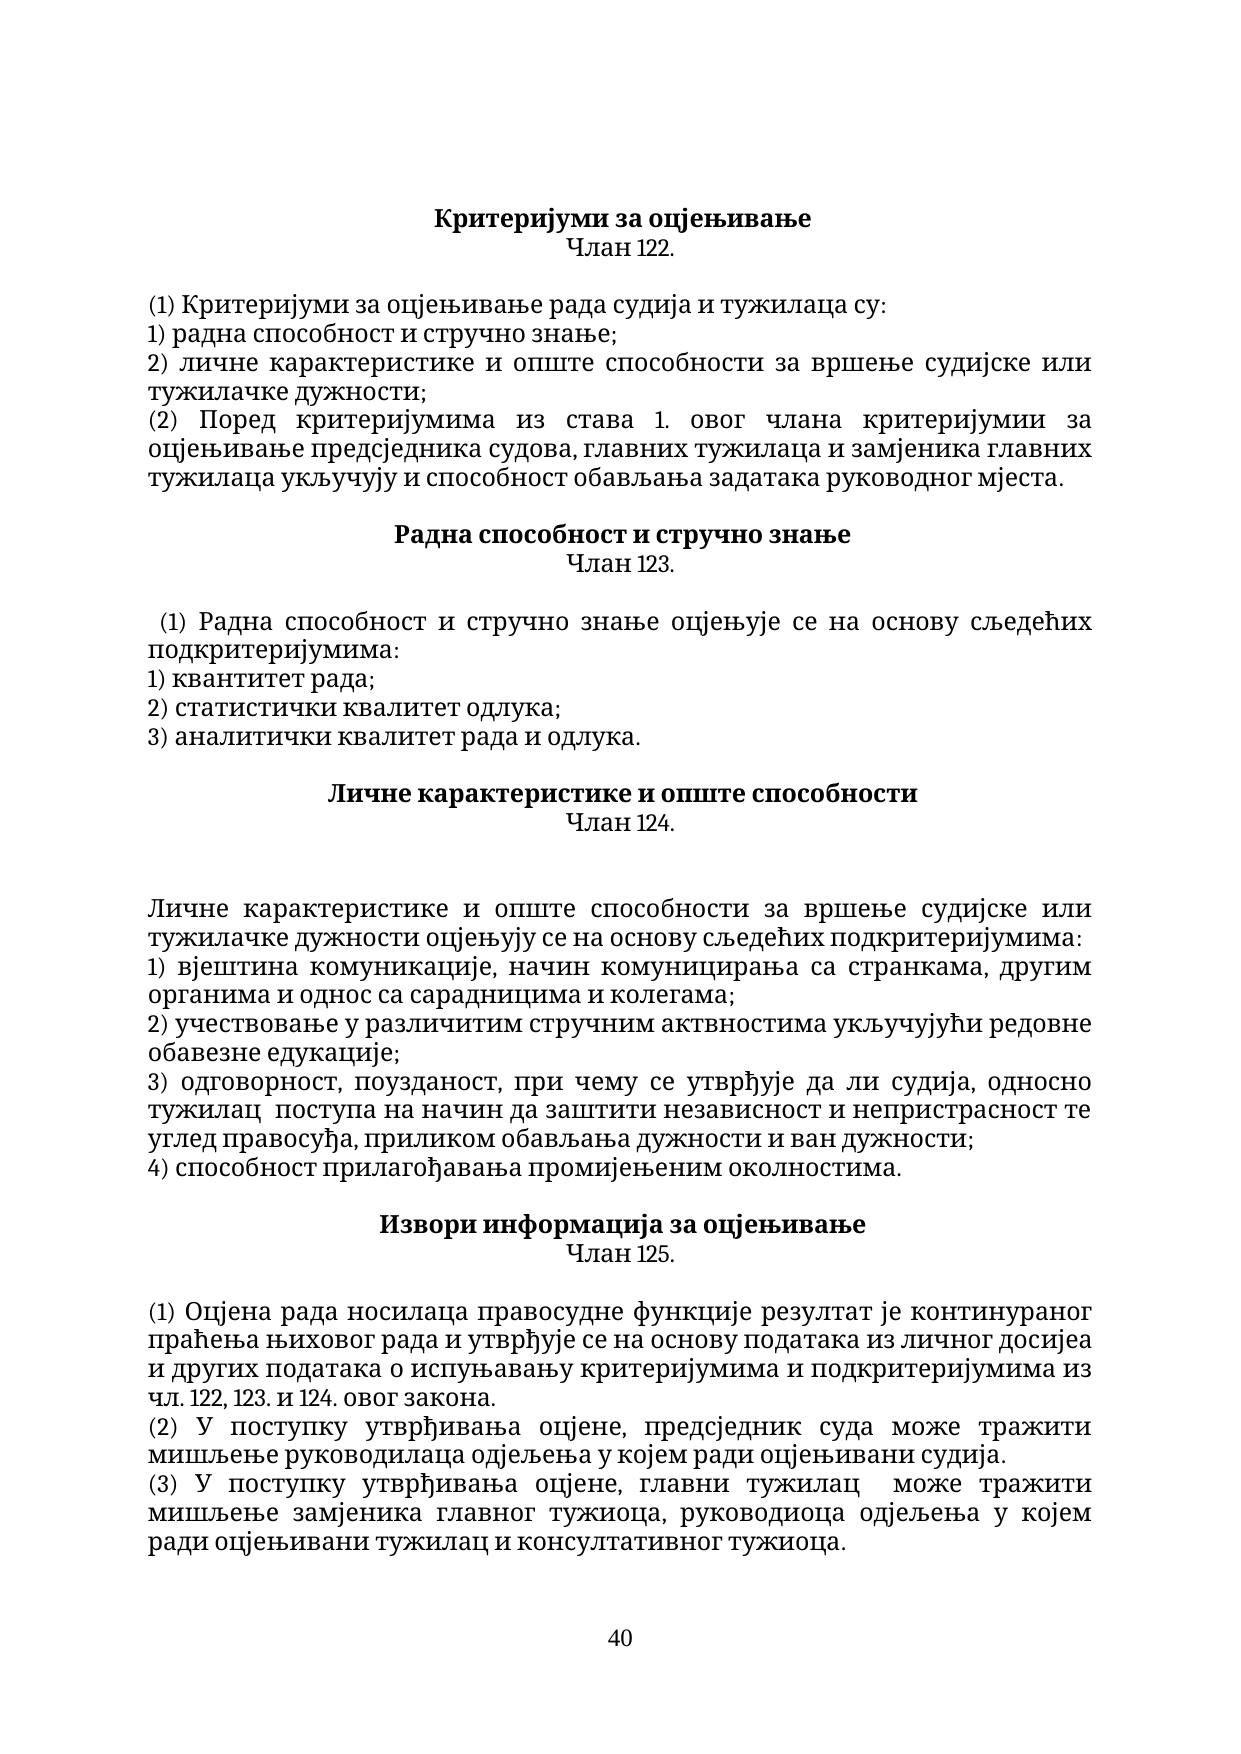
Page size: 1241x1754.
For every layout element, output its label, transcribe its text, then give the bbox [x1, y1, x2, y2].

text Члан 124. [148, 809, 1093, 838]
text 1) вјештина комуникације, начин комуницирања са странкама, другим органима и однос са сарадницима и колегама; [148, 953, 1093, 1010]
text 1) радна способност и стручно знање; [148, 320, 1093, 349]
text Критеријуми за оцјењивање [148, 205, 1093, 234]
text Извори информација за оцјењивање [148, 1211, 1093, 1240]
text (2) Поред критеријумима из става 1. овог члана критеријумии за оцјењивање предсједника судова, главних тужилаца и замјеника главних тужилаца укључују и способност обављања задатака руководног мјеста. [148, 406, 1093, 493]
text (1) Оцјена рада носилаца правосудне функције резултат је континураног праћења њиховог рада и утврђује се на основу података из личног досијеа и других података о испуњавању критеријумима и подкритеријумима из чл. 122, 123. и 124. овог закона. [148, 1298, 1093, 1413]
text (1) Радна способност и стручно знање оцјењује се на основу сљедећих подкритеријумима: [148, 608, 1093, 665]
text 3) одговорност, поузданост, при чему се утврђује да ли судија, односно тужилац поступа на начин да заштити независност и непристрасност те углед правосуђа, приликом обављања дужности и ван дужности; [148, 1068, 1093, 1154]
text Члан 122. [148, 234, 1093, 263]
text Члан 123. [148, 550, 1093, 579]
text (2) У поступку утврђивања оцјене, предсједник суда може тражити мишљење руководилаца одјељења у којем ради оцјењивани судија. [148, 1413, 1093, 1470]
text 4) способност прилагођавања промијењеним околностима. [148, 1154, 1093, 1183]
text Члан 125. [148, 1240, 1093, 1269]
text Личне карактеристике и опште способности за вршење судијске или тужилачке дужности оцјењују се на основу сљедећих подкритеријумима: [148, 895, 1093, 953]
text Личне карактеристике и опште способности [148, 780, 1093, 809]
text 3) аналитички квалитет рада и одлука. [148, 723, 1093, 751]
text 2) учествовање у различитим стручним актвностима укључујући редовне обавезне едукације; [148, 1010, 1093, 1068]
text (1) Критеријуми за оцјењивање рада судија и тужилаца су: [148, 291, 1093, 320]
text 2) личне карактеристике и опште способности за вршење судијске или тужилачке дужности; [148, 349, 1093, 406]
text 2) статистички квалитет одлука; [148, 694, 1093, 723]
text 1) квантитет рада; [148, 665, 1093, 694]
text (3) У поступку утврђивања оцјене, главни тужилац може тражити мишљење замјеника главног тужиоца, руководиоца одјељења у којем ради оцјењивани тужилац и консултативног тужиоца. [148, 1470, 1093, 1556]
text Радна способност и стручно знање [148, 521, 1093, 550]
